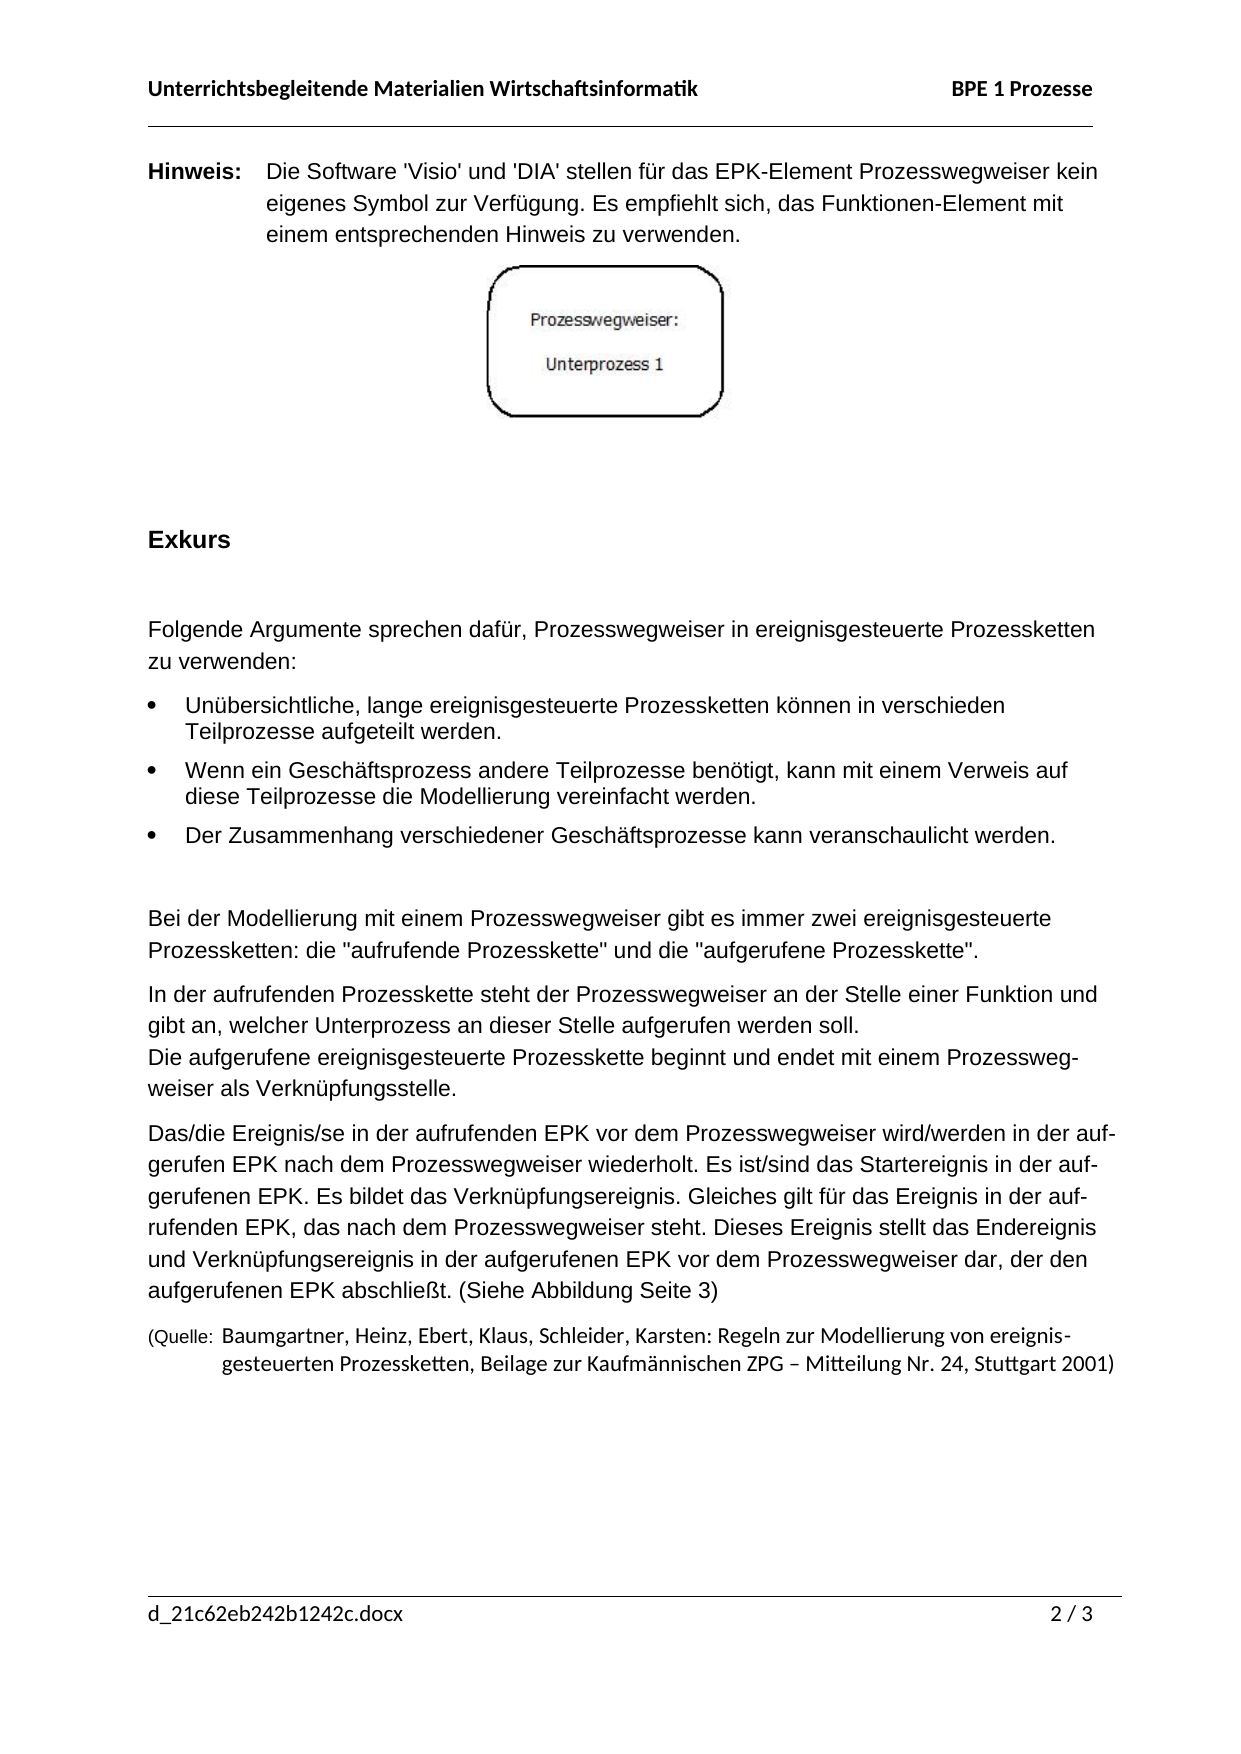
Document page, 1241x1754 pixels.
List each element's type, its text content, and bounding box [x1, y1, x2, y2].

list Wenn ein Geschäftsprozess andere Teilprozesse benötigt, kann mit einem Verweis auf diese Teilprozesse die Modellierung vereinfacht werden. [148, 757, 1122, 810]
text Das/die Ereignis/se in der aufrufenden EPK vor dem Prozesswegweiser wird/werden in der aufgerufen EPK nach dem Prozesswegweiser wiederholt. Es ist/sind das Startereignis in der aufgerufenen EPK. Es bildet das Verknüpfungsereignis. Gleiches gilt für das Ereignis in der auf-rufenden EPK, das nach dem Prozesswegweiser steht. Dieses Ereignis stellt das Endereignis und Verknüpfungsereignis in der aufgerufenen EPK vor dem Prozesswegweiser dar, der den aufgerufenen EPK abschließt. (Siehe Abbildung Seite 3) [148, 1119, 1122, 1304]
text Exkurs [148, 525, 1122, 554]
text Bei der Modellierung mit einem Prozesswegweiser gibt es immer zwei ereignisgesteuerte Prozessketten: die "aufrufende Prozesskette" und die "aufgerufene Prozesskette". [148, 905, 1122, 963]
list Der Zusammenhang verschiedener Geschäftsprozesse kann veranschaulicht werden. [148, 822, 1122, 848]
picture [486, 265, 784, 419]
text Hinweis: Die Software 'Visio' und 'DIA' stellen für das EPK-Element Prozesswegweiser kein eigenes Symbol zur Verfügung. Es empfiehlt sich, das Funktionen-Element mit einem entsprechenden Hinweis zu verwenden. [148, 158, 1122, 247]
text (Quelle: Baumgartner, Heinz, Ebert, Klaus, Schleider, Karsten: Regeln zur Modellierung von ereignisgesteuerten Prozessketten, Beilage zur Kaufmännischen ZPG – Mitteilung Nr. 24, Stuttgart 2001) [148, 1321, 1122, 1377]
text Folgende Argumente sprechen dafür, Prozesswegweiser in ereignisgesteuerte Prozessketten zu verwenden: [148, 616, 1122, 674]
list Unübersichtliche, lange ereignisgesteuerte Prozessketten können in verschieden Teilprozesse aufgeteilt werden. [148, 692, 1122, 744]
text In der aufrufenden Prozesskette steht der Prozesswegweiser an der Stelle einer Funktion und gibt an, welcher Unterprozess an dieser Stelle aufgerufen werden soll. Die aufgerufene ereignisgesteuerte Prozesskette beginnt und endet mit einem Prozesswegweiser als Verknüpfungsstelle. [148, 981, 1122, 1102]
